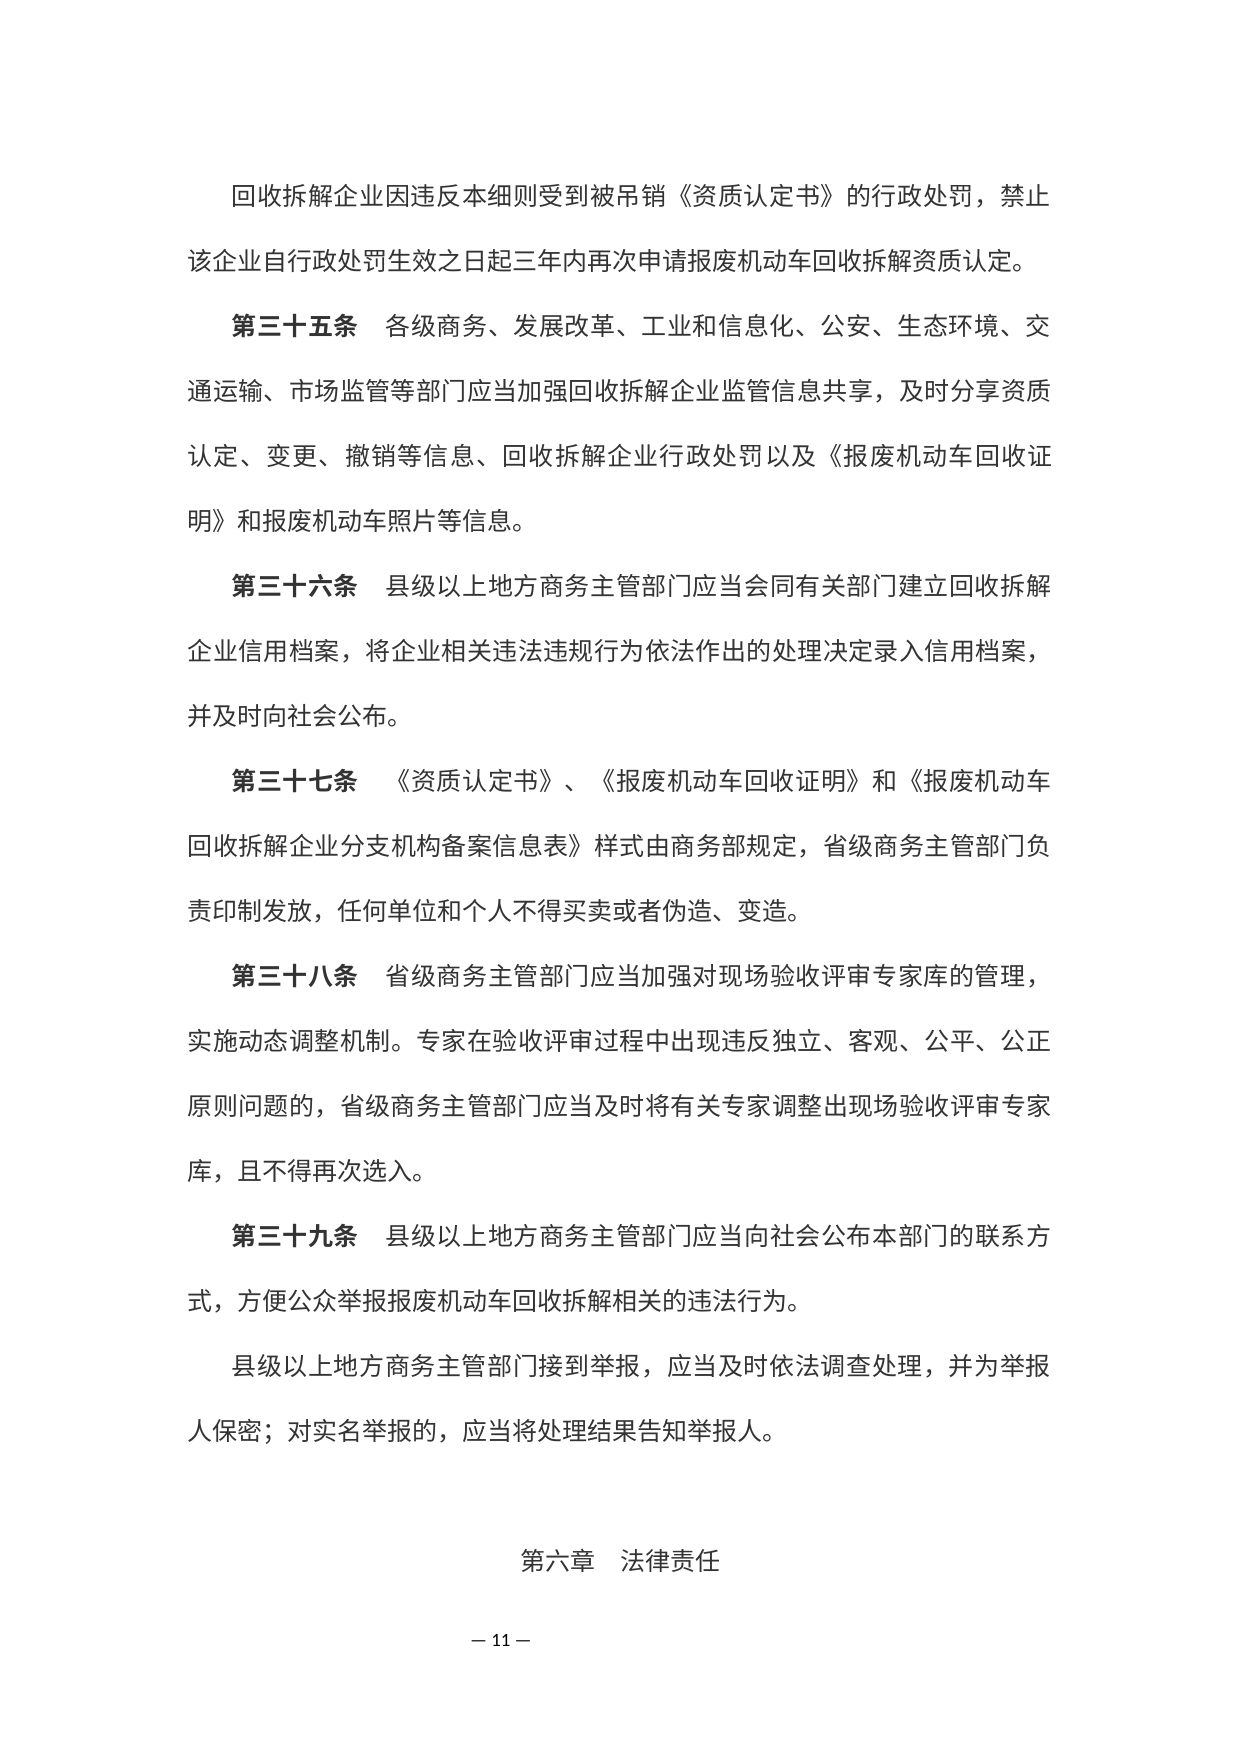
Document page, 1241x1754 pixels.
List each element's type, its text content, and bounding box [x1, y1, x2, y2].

text 县级以上地方商务主管部门接到举报，应当及时依法调查处理，并为举报人保密；对实名举报的，应当将处理结果告知举报人。 [187, 1332, 1053, 1462]
text 第三十九条 县级以上地方商务主管部门应当向社会公布本部门的联系方式，方便公众举报报废机动车回收拆解相关的违法行为。 [187, 1202, 1053, 1332]
text 第六章 法律责任 [187, 1527, 1053, 1592]
text 第三十六条 县级以上地方商务主管部门应当会同有关部门建立回收拆解企业信用档案，将企业相关违法违规行为依法作出的处理决定录入信用档案，并及时向社会公布。 [187, 552, 1053, 747]
text 第三十五条 各级商务、发展改革、工业和信息化、公安、生态环境、交通运输、市场监管等部门应当加强回收拆解企业监管信息共享，及时分享资质认定、变更、撤销等信息、回收拆解企业行政处罚以及《报废机动车回收证明》和报废机动车照片等信息。 [187, 292, 1053, 552]
text 第三十七条 《资质认定书》、《报废机动车回收证明》和《报废机动车回收拆解企业分支机构备案信息表》样式由商务部规定，省级商务主管部门负责印制发放，任何单位和个人不得买卖或者伪造、变造。 [187, 747, 1053, 942]
text 回收拆解企业因违反本细则受到被吊销《资质认定书》的行政处罚，禁止该企业自行政处罚生效之日起三年内再次申请报废机动车回收拆解资质认定。 [187, 162, 1053, 292]
text 第三十八条 省级商务主管部门应当加强对现场验收评审专家库的管理，实施动态调整机制。专家在验收评审过程中出现违反独立、客观、公平、公正原则问题的，省级商务主管部门应当及时将有关专家调整出现场验收评审专家库，且不得再次选入。 [187, 942, 1053, 1202]
